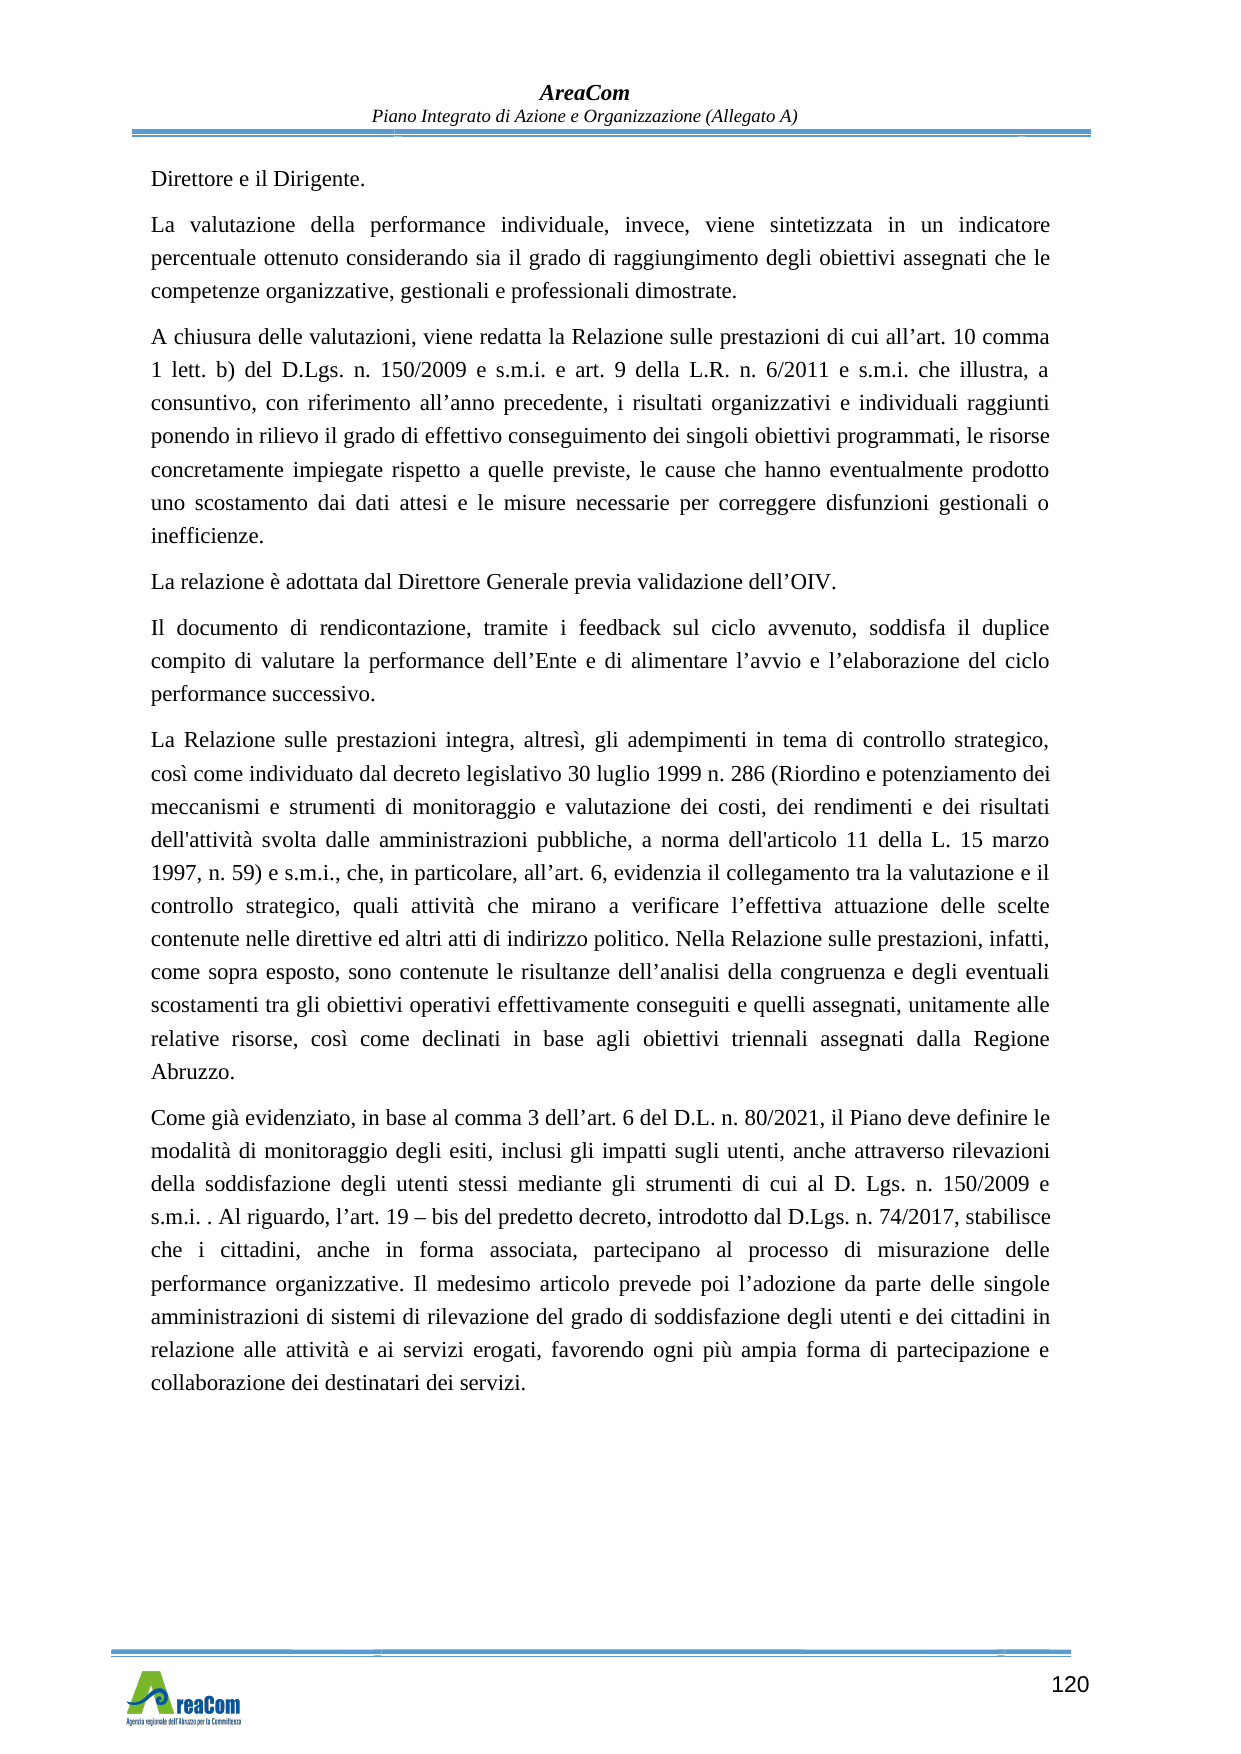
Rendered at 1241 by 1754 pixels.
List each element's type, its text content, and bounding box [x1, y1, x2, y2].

text A chiusura delle valutazioni, viene redatta la Relazione sulle prestazioni di cui all’art. 10 comma 1 lett. b) del D.Lgs. n. 150/2009 e s.m.i. e art. 9 della L.R. n. 6/2011 e s.m.i. che illustra, a consuntivo, con riferimento all’anno precedente, i risultati organizzativi e individuali raggiunti ponendo in rilievo il grado di effettivo conseguimento dei singoli obiettivi programmati, le risorse concretamente impiegate rispetto a quelle previste, le cause che hanno eventualmente prodotto uno scostamento dai dati attesi e le misure necessarie per correggere disfunzioni gestionali o inefficienze. [151, 323, 1052, 548]
text Come già evidenziato, in base al comma 3 dell’art. 6 del D.L. n. 80/2021, il Piano deve definire le modalità di monitoraggio degli esiti, inclusi gli impatti sugli utenti, anche attraverso rilevazioni della soddisfazione degli utenti stessi mediante gli strumenti di cui al D. Lgs. n. 150/2009 e s.m.i. . Al riguardo, l’art. 19 – bis del predetto decreto, introdotto dal D.Lgs. n. 74/2017, stabilisce che i cittadini, anche in forma associata, partecipano al processo di misurazione delle performance organizzative. Il medesimo articolo prevede poi l’adozione da parte delle singole amministrazioni di sistemi di rilevazione del grado di soddisfazione degli utenti e dei cittadini in relazione alle attività e ai servizi erogati, favorendo ogni più ampia forma di partecipazione e collaborazione dei destinatari dei servizi. [151, 1104, 1052, 1395]
text La Relazione sulle prestazioni integra, altresì, gli adempimenti in tema di controllo strategico, così come individuato dal decreto legislativo 30 luglio 1999 n. 286 (Riordino e potenziamento dei meccanismi e strumenti di monitoraggio e valutazione dei costi, dei rendimenti e dei risultati dell'attività svolta dalle amministrazioni pubbliche, a norma dell'articolo 11 della L. 15 marzo 1997, n. 59) e s.m.i., che, in particolare, all’art. 6, evidenzia il collegamento tra la valutazione e il controllo strategico, quali attività che mirano a verificare l’effettiva attuazione delle scelte contenute nelle direttive ed altri atti di indirizzo politico. Nella Relazione sulle prestazioni, infatti, come sopra esposto, sono contenute le risultanze dell’analisi della congruenza e degli eventuali scostamenti tra gli obiettivi operativi effettivamente conseguiti e quelli assegnati, unitamente alle relative risorse, così come declinati in base agli obiettivi triennali assegnati dalla Regione Abruzzo. [151, 727, 1052, 1084]
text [151, 164, 1052, 191]
text La valutazione della performance individuale, invece, viene sintetizzata in un indicatore percentuale ottenuto considerando sia il grado di raggiungimento degli obiettivi assegnati che le competenze organizzative, gestionali e professionali dimostrate. [151, 211, 1052, 303]
picture [121, 1668, 247, 1728]
text La relazione è adottata dal Direttore Generale previa validazione dell’OIV. [151, 568, 1052, 594]
text Il documento di rendicontazione, tramite i feedback sul ciclo avvenuto, soddisfa il duplice compito di valutare la performance dell’Ente e di alimentare l’avvio e l’elaborazione del ciclo performance successivo. [151, 614, 1052, 707]
